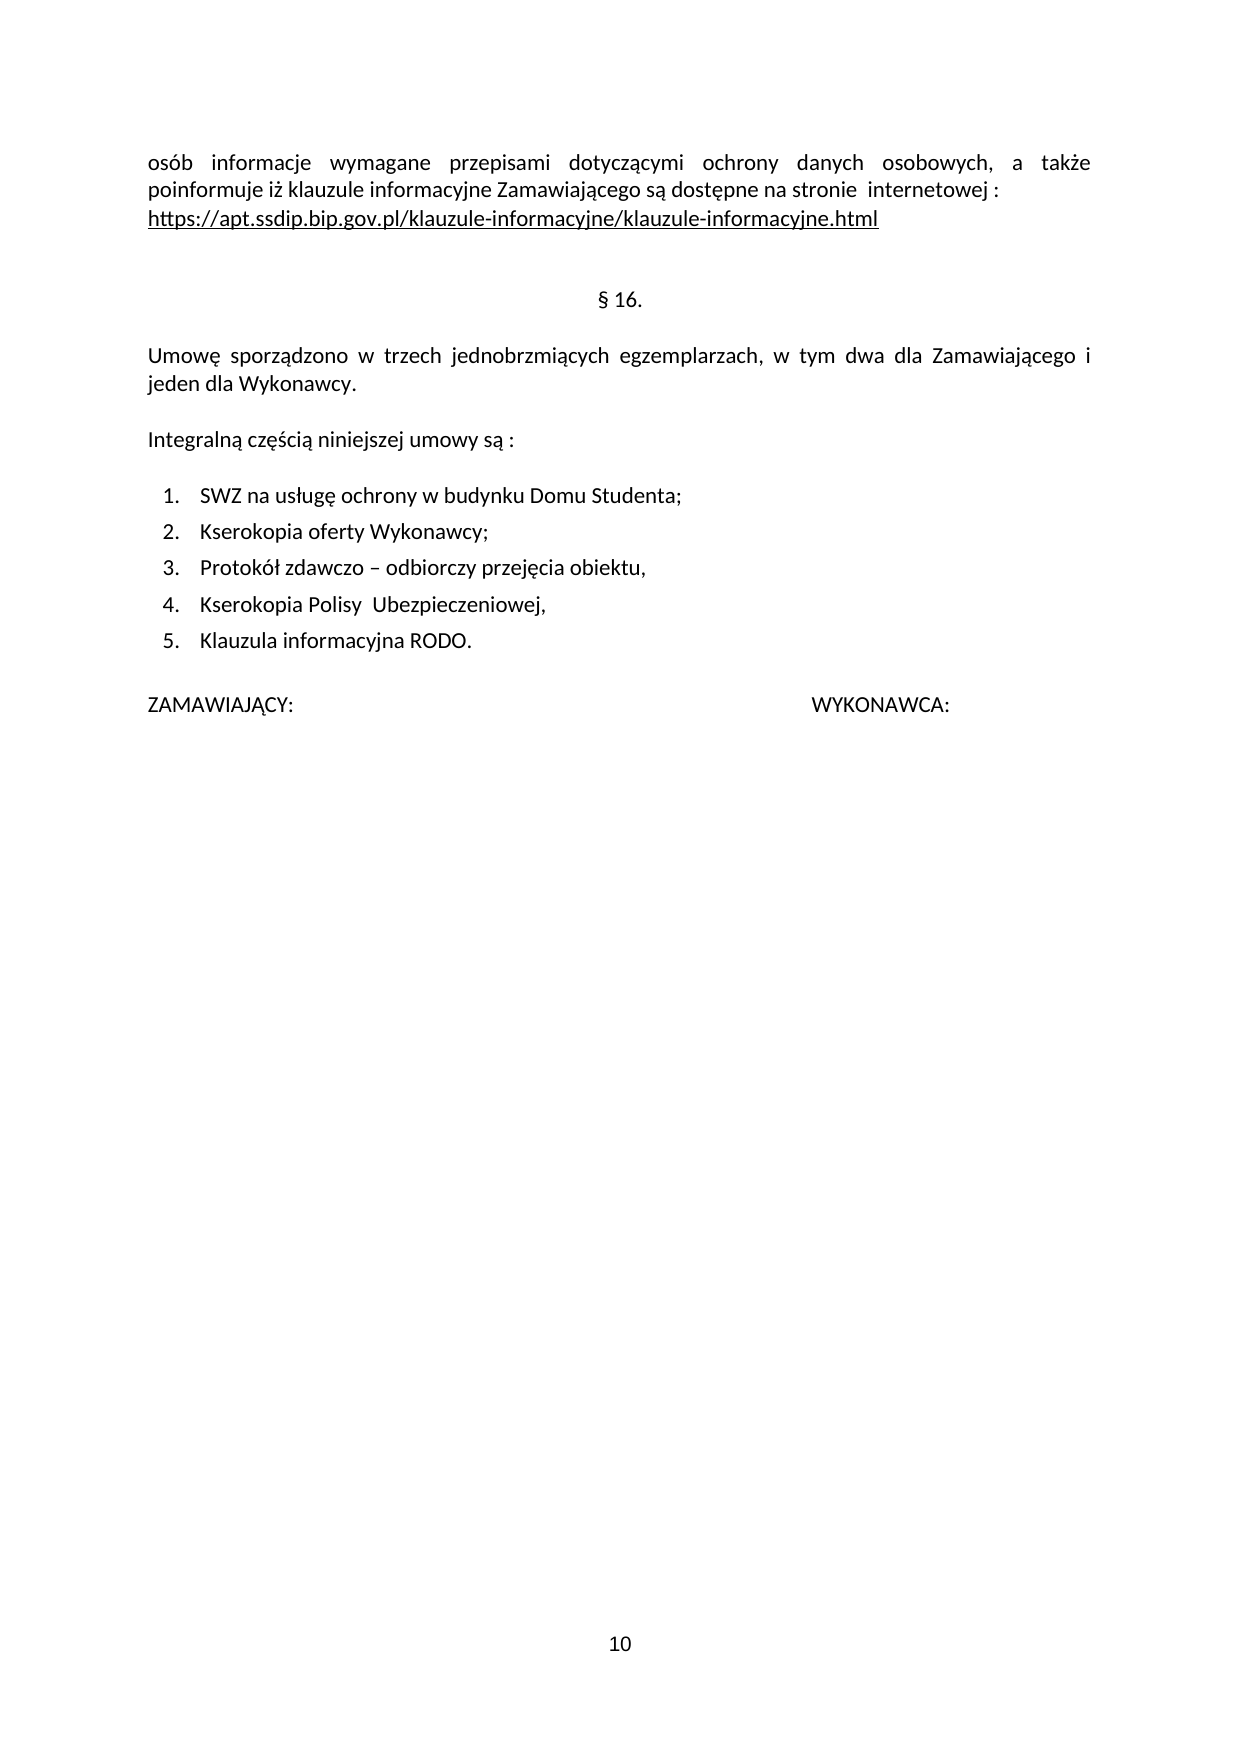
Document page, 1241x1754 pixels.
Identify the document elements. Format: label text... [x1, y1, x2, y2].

list Protokół zdawczo – odbiorczy przejęcia obiektu, [162, 553, 1093, 582]
list Klauzula informacyjna RODO. [162, 626, 1093, 654]
text https://apt.ssdip.bip.gov.pl/klauzule-informacyjne/klauzule-informacyjne.html [148, 204, 1093, 232]
text § 16. [148, 285, 1093, 313]
text ZAMAWIAJĄCY: WYKONAWCA: [148, 691, 1093, 719]
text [148, 148, 1093, 204]
list Kserokopia Polisy Ubezpieczeniowej, [162, 590, 1093, 618]
list SWZ na usługę ochrony w budynku Domu Studenta; [162, 481, 1093, 509]
list Kserokopia oferty Wykonawcy; [162, 517, 1093, 545]
text Umowę sporządzono w trzech jednobrzmiących egzemplarzach, w tym dwa dla Zamawiającego i jeden dla Wykonawcy. [148, 341, 1093, 397]
text Integralną częścią niniejszej umowy są : [148, 425, 1093, 453]
